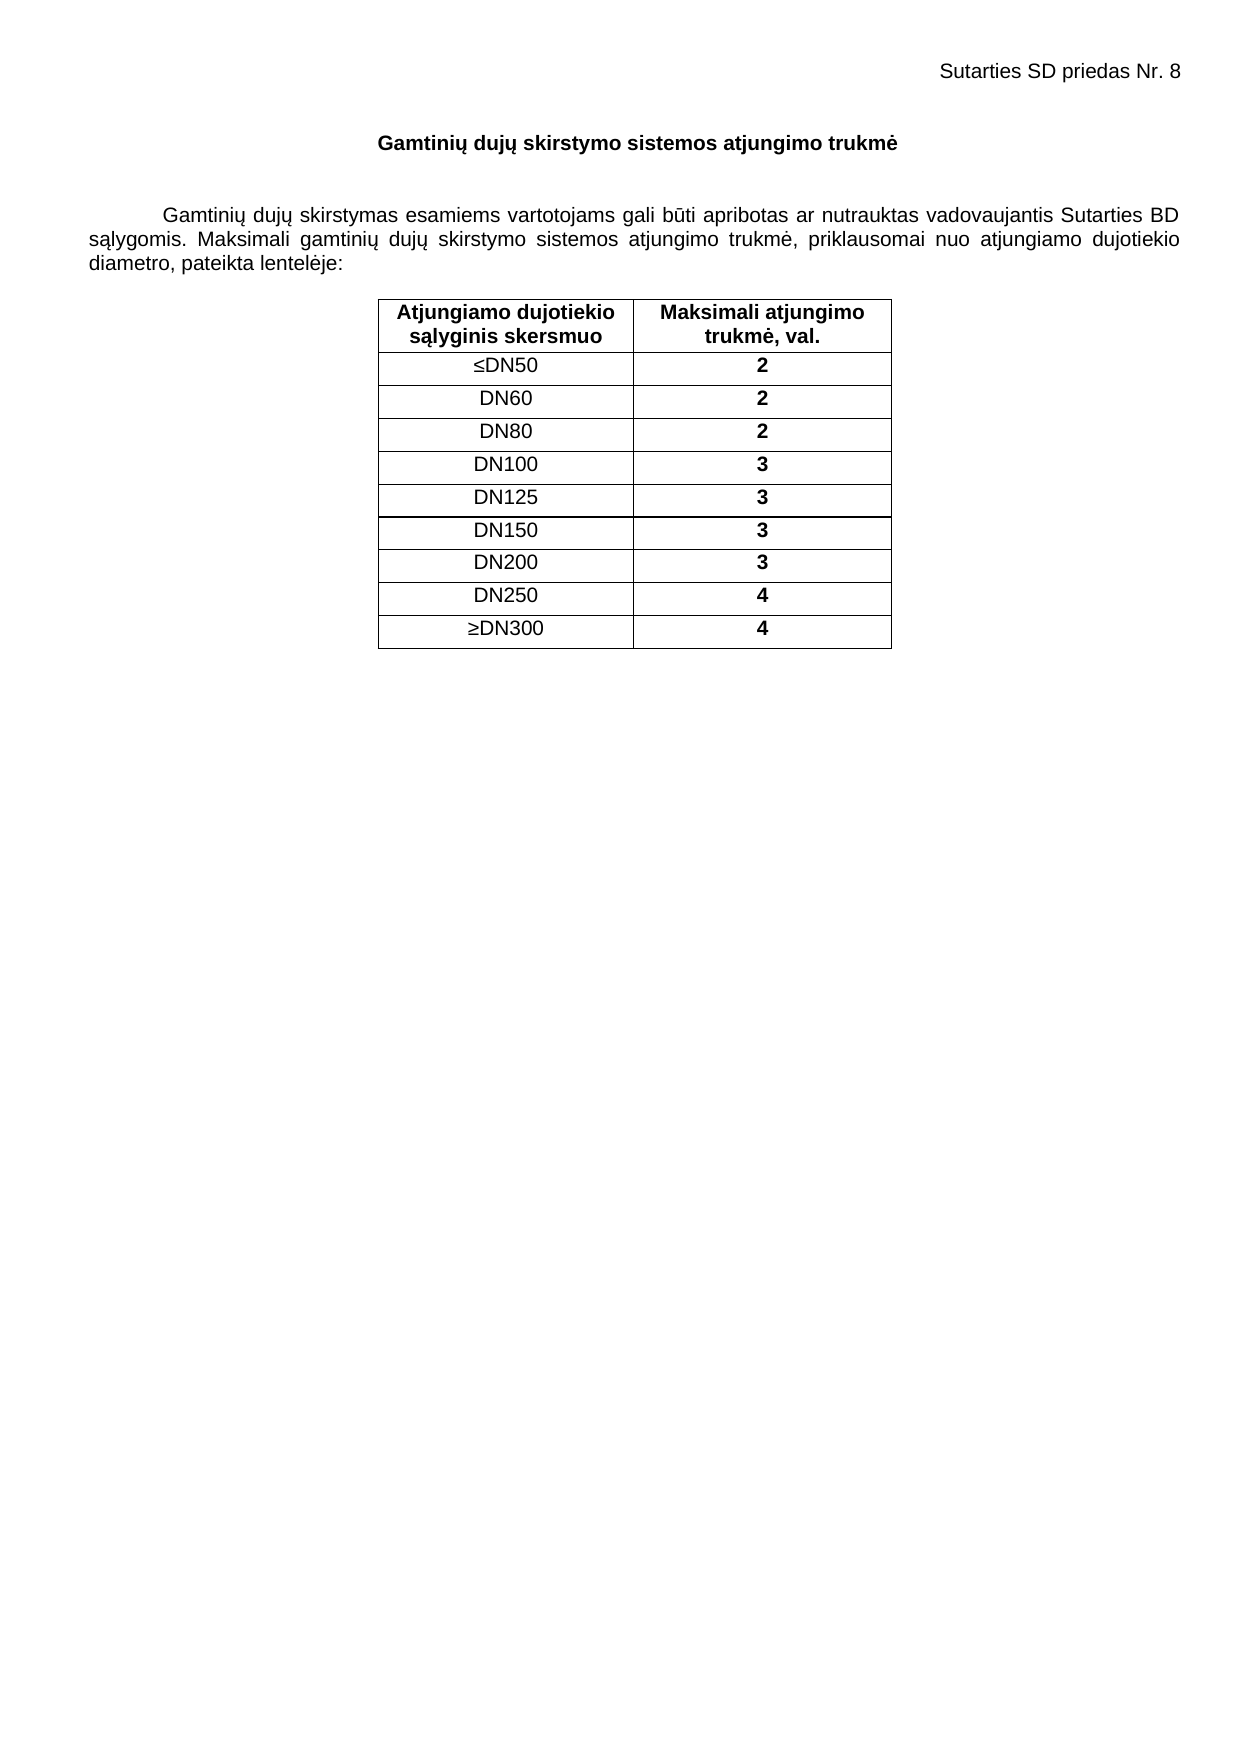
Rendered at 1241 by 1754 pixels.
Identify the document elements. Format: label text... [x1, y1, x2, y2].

table_cell 3 [634, 485, 891, 516]
table_cell DN200 [379, 550, 633, 582]
table_cell ≥DN300 [379, 616, 633, 648]
text Gamtinių dujų skirstymo sistemos atjungimo trukmė [89, 131, 1181, 155]
table_cell 2 [634, 353, 891, 385]
table_cell 2 [634, 386, 891, 418]
text Sutarties SD priedas Nr. 8 [89, 59, 1181, 83]
table_cell DN60 [379, 386, 633, 418]
table_cell 4 [634, 616, 891, 648]
table_cell ≤DN50 [379, 353, 633, 385]
table_cell 3 [634, 452, 891, 483]
table_cell DN100 [379, 452, 633, 483]
table_header Maksimali atjungimo trukmė, val. [634, 300, 891, 352]
table_cell 4 [634, 583, 891, 615]
table_cell DN80 [379, 419, 633, 451]
table_cell DN125 [379, 485, 633, 516]
table_cell DN250 [379, 583, 633, 615]
table_cell 2 [634, 419, 891, 451]
table_cell 3 [634, 518, 891, 549]
table_header Atjungiamo dujotiekio sąlyginis skersmuo [379, 300, 633, 352]
table_cell DN150 [379, 518, 633, 549]
text Gamtinių dujų skirstymas esamiems vartotojams gali būti apribotas ar nutrauktas vadovaujantis Sutarties BD sąlygomis. Maksimali gamtinių dujų skirstymo sistemos atjungimo trukmė, priklausomai nuo atjungiamo dujotiekio diametro, pateikta lentelėje: [89, 203, 1181, 275]
table_cell 3 [634, 550, 891, 582]
